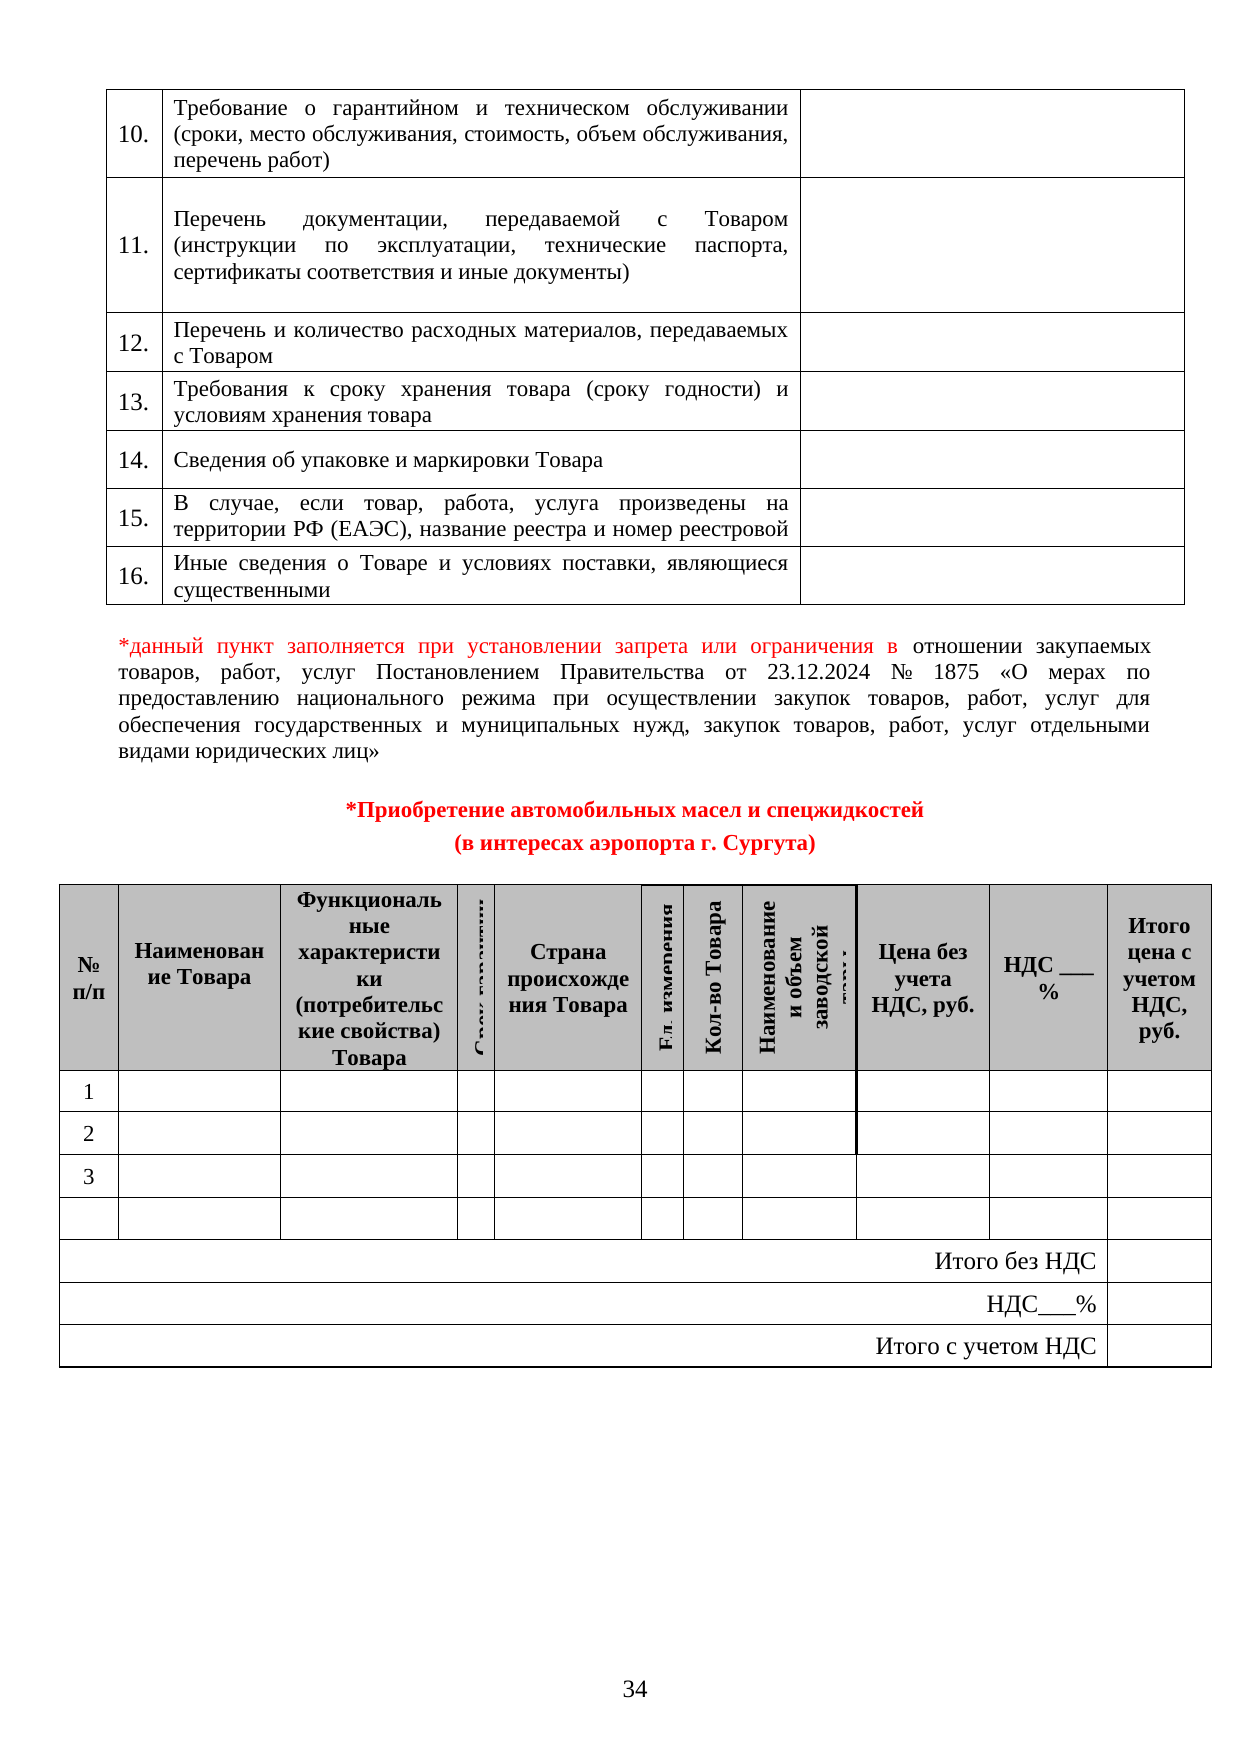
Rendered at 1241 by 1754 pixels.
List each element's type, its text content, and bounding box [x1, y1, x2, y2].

table_cell [642, 1155, 683, 1197]
table_cell [801, 372, 1184, 430]
table_header Функциональные характеристики (потребительские свойства) Товара [281, 885, 457, 1070]
table_cell [743, 1155, 856, 1197]
table_cell [684, 1112, 742, 1154]
text *данный пункт заполняется при установлении запрета или ограничения в отношении закупаемых товаров, работ, услуг Постановлением Правительства от 23.12.2024 № 1875 «О мерах по предоставлению национального режима при осуществлении закупок товаров, работ, услуг для обеспечения государственных и муниципальных нужд, закупок товаров, работ, услуг отдельными видами юридических лиц» [118, 632, 1152, 763]
table_cell [60, 1198, 118, 1239]
table_cell [801, 90, 1184, 177]
table_cell [495, 1071, 641, 1111]
text (в интересах аэропорта г. Сургута) [118, 829, 1152, 855]
table_cell Итого без НДС [60, 1240, 1107, 1282]
table_header Кол-во Товара [684, 886, 742, 1070]
table_cell [642, 1198, 683, 1239]
table_cell [1108, 1283, 1211, 1324]
table_cell [107, 313, 162, 371]
table_cell [1108, 1240, 1211, 1282]
table_cell [857, 1198, 989, 1239]
table_cell [107, 90, 162, 177]
table_cell [281, 1071, 457, 1111]
table_cell [107, 547, 162, 604]
table_cell [801, 489, 1184, 546]
table_cell [642, 1112, 683, 1154]
table_header Итого цена с учетом НДС, руб. [1108, 885, 1211, 1070]
table_cell [743, 1112, 855, 1154]
table_cell [119, 1198, 280, 1239]
table_cell [801, 313, 1184, 371]
table_cell [642, 1071, 683, 1111]
table_cell [119, 1071, 280, 1111]
table_cell [684, 1198, 742, 1239]
table_cell Сведения об упаковке и маркировки Товара [163, 431, 800, 488]
table_cell [107, 489, 162, 546]
table_cell [119, 1155, 280, 1197]
table_cell В случае, если товар, работа, услуга произведены на территории РФ (ЕАЭС), название реестра и номер реестровой записи [163, 489, 800, 546]
table_cell 2 [60, 1112, 118, 1154]
table_cell [990, 1198, 1107, 1239]
table_cell НДС___% [60, 1283, 1107, 1324]
table_cell [857, 1155, 989, 1197]
table_cell [107, 431, 162, 488]
text *Приобретение автомобильных масел и спецжидкостей [118, 796, 1152, 822]
table_header НДС ___% [990, 885, 1107, 1070]
table_cell [801, 431, 1184, 488]
table_cell [281, 1155, 457, 1197]
table_cell [1108, 1325, 1211, 1366]
table_cell [458, 1155, 494, 1197]
table_cell [1108, 1155, 1211, 1197]
table_cell [495, 1155, 641, 1197]
table_cell [458, 1198, 494, 1239]
table_cell [801, 547, 1184, 604]
table_cell 1 [60, 1071, 118, 1111]
table_cell [1108, 1112, 1211, 1154]
table_cell [281, 1198, 457, 1239]
table_cell Требование о гарантийном и техническом обслуживании (сроки, место обслуживания, стоимость, объем обслуживания, перечень работ) [163, 90, 800, 177]
table_cell [684, 1155, 742, 1197]
table_cell [684, 1071, 742, 1111]
table_header Страна происхождения Товара [495, 885, 641, 1070]
table_cell Перечень документации, передаваемой с Товаром (инструкции по эксплуатации, технические паспорта, сертификаты соответствия и иные документы) [163, 178, 800, 312]
table_cell Иные сведения о Товаре и условиях поставки, являющиеся существенными [163, 547, 800, 604]
table_cell [858, 1071, 989, 1111]
table_cell [119, 1112, 280, 1154]
table_header № п/п [60, 885, 118, 1070]
table_header Срок гарантии [458, 885, 494, 1070]
table_cell [107, 372, 162, 430]
table_header Наименование и объем заводской тары [743, 886, 855, 1070]
table_header Наименование Товара [119, 885, 280, 1070]
table_cell [990, 1155, 1107, 1197]
table_cell [1108, 1071, 1211, 1111]
table_cell [495, 1112, 641, 1154]
table_cell [743, 1071, 855, 1111]
table_cell 3 [60, 1155, 118, 1197]
table_cell [281, 1112, 457, 1154]
table_cell [801, 178, 1184, 312]
table_cell [495, 1198, 641, 1239]
table_cell Перечень и количество расходных материалов, передаваемых с Товаром [163, 313, 800, 371]
table_cell [990, 1112, 1107, 1154]
table_cell Итого с учетом НДС [60, 1325, 1107, 1366]
table_cell [858, 1112, 989, 1154]
table_cell Требования к сроку хранения товара (сроку годности) и условиям хранения товара [163, 372, 800, 430]
table_header Цена без учета НДС, руб. [858, 885, 989, 1070]
table_cell [1108, 1198, 1211, 1239]
table_cell [990, 1071, 1107, 1111]
table_cell [458, 1071, 494, 1111]
table_cell [107, 178, 162, 312]
table_header Ед. измерения [642, 886, 683, 1070]
table_cell [743, 1198, 856, 1239]
table_cell [458, 1112, 494, 1154]
